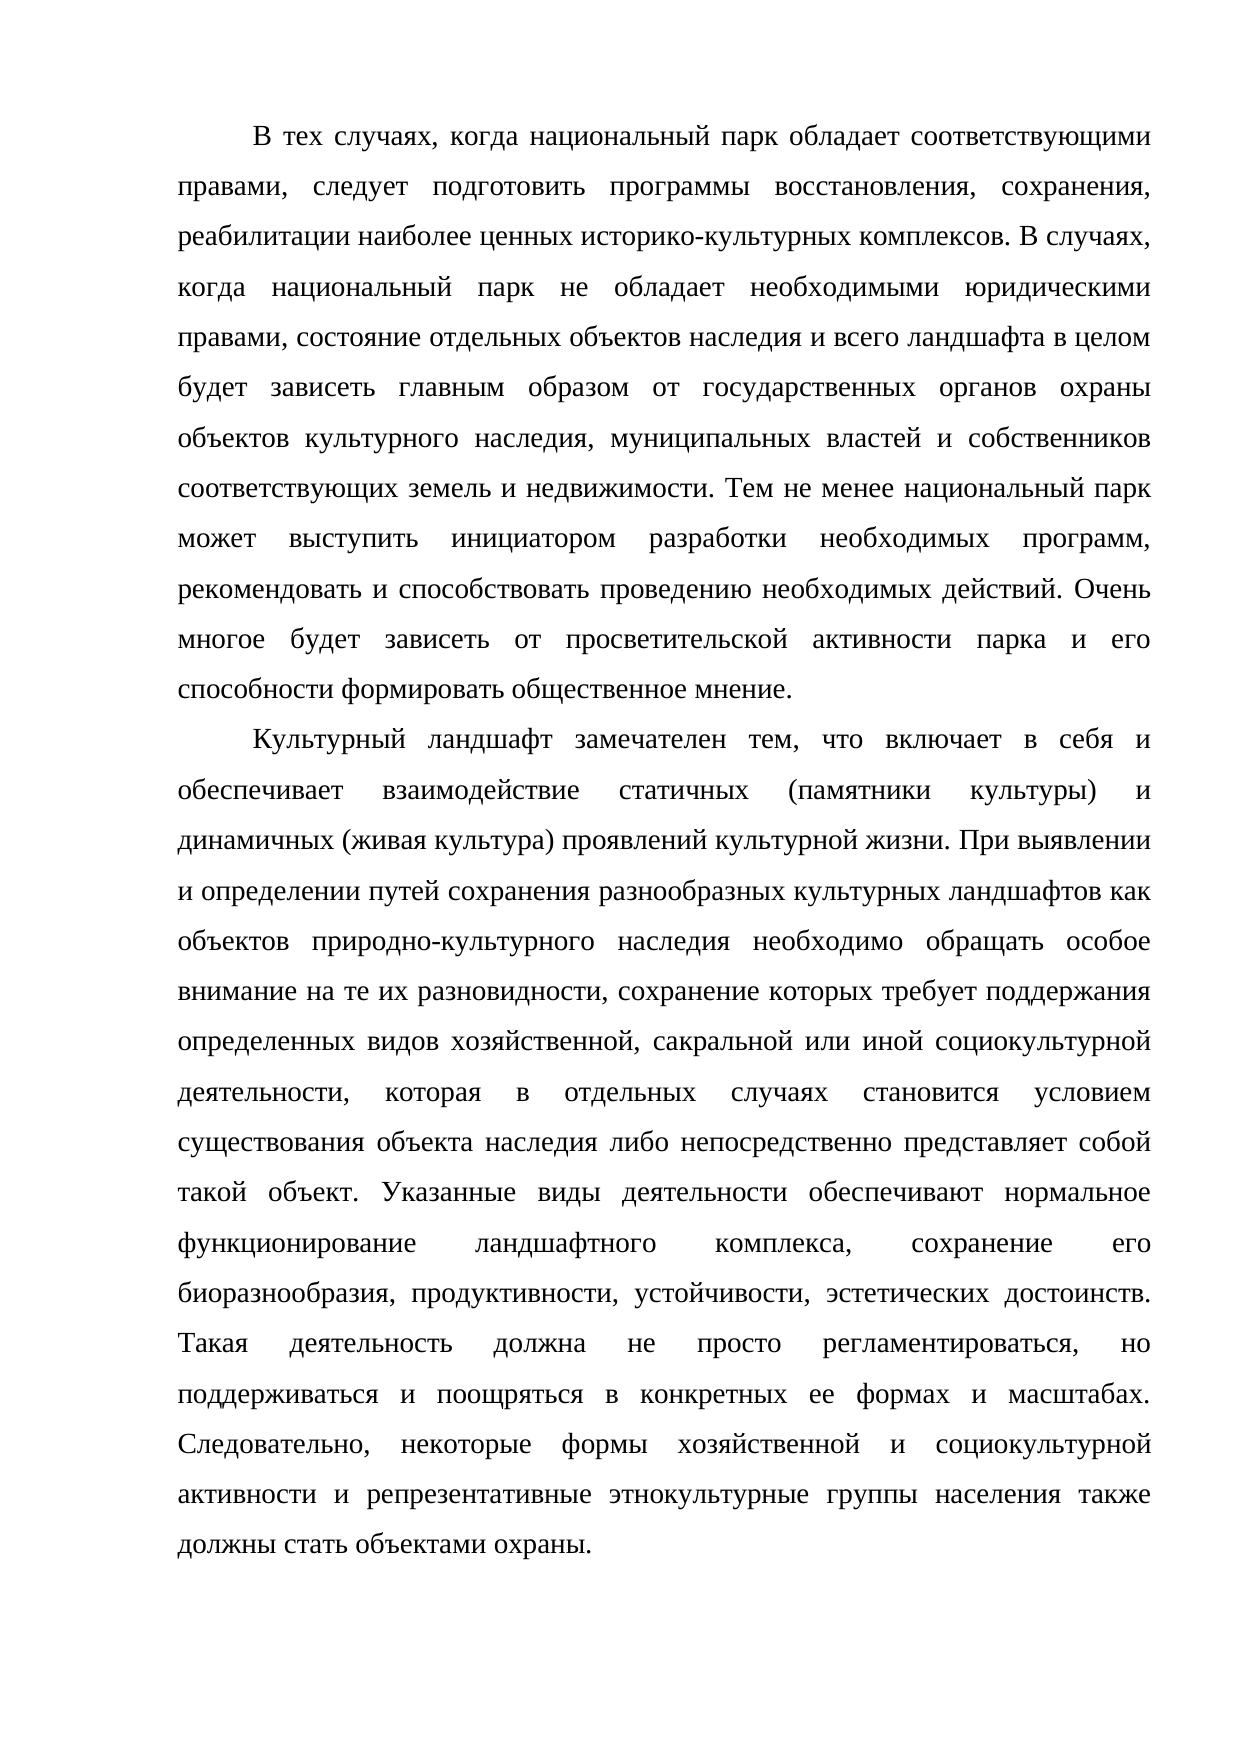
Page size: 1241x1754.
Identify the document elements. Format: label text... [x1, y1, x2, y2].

text В тех случаях, когда национальный парк обладает соответствующими правами, следует подготовить программы восстановления, сохранения, реабилитации наиболее ценных историко-культурных комплексов. В случаях, когда национальный парк не обладает необходимыми юридическими правами, состояние отдельных объектов наследия и всего ландшафта в целом будет зависеть главным образом от государственных органов охраны объектов культурного наследия, муниципальных властей и собственников соответствующих земель и недвижимости. Тем не менее национальный парк может выступить инициатором разработки необходимых программ, рекомендовать и способствовать проведению необходимых действий. Очень многое будет зависеть от просветительской активности парка и его способности формировать общественное мнение. [177, 118, 1152, 705]
text Культурный ландшафт замечателен тем, что включает в себя и обеспечивает взаимодействие статичных (памятники культуры) и динамичных (живая культура) проявлений культурной жизни. При выявлении и определении путей сохранения разнообразных культурных ландшафтов как объектов природно-культурного наследия необходимо обращать особое внимание на те их разновидности, сохранение которых требует поддержания определенных видов хозяйственной, сакральной или иной социокультурной деятельности, которая в отдельных случаях становится условием существования объекта наследия либо непосредственно представляет собой такой объект. Указанные виды деятельности обеспечивают нормальное функционирование ландшафтного комплекса, сохранение его биоразнообразия, продуктивности, устойчивости, эстетических достоинств. Такая деятельность должна не просто регламентироваться, но поддерживаться и поощряться в конкретных ее формах и масштабах. Следовательно, некоторые формы хозяйственной и социокультурной активности и репрезентативные этнокультурные группы населения также должны стать объектами охраны. [177, 722, 1152, 1560]
